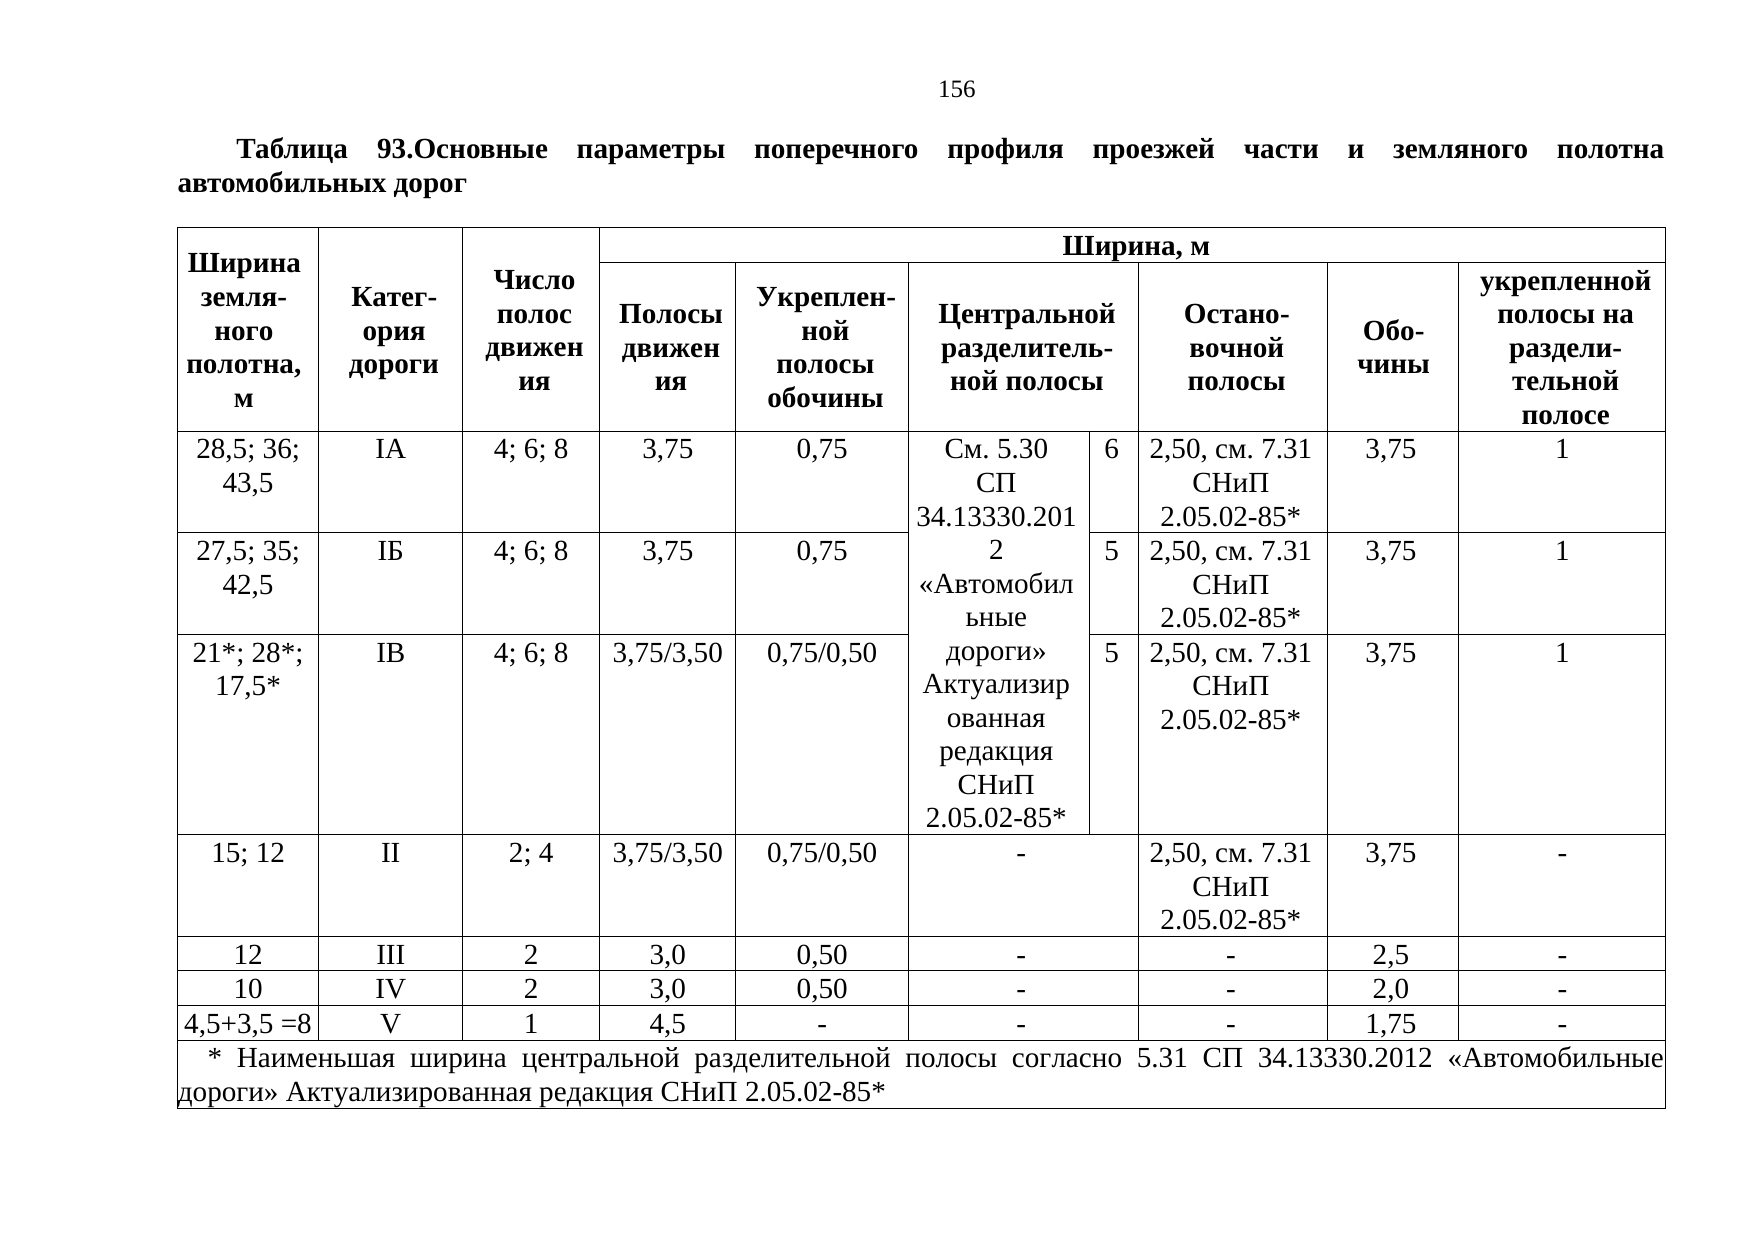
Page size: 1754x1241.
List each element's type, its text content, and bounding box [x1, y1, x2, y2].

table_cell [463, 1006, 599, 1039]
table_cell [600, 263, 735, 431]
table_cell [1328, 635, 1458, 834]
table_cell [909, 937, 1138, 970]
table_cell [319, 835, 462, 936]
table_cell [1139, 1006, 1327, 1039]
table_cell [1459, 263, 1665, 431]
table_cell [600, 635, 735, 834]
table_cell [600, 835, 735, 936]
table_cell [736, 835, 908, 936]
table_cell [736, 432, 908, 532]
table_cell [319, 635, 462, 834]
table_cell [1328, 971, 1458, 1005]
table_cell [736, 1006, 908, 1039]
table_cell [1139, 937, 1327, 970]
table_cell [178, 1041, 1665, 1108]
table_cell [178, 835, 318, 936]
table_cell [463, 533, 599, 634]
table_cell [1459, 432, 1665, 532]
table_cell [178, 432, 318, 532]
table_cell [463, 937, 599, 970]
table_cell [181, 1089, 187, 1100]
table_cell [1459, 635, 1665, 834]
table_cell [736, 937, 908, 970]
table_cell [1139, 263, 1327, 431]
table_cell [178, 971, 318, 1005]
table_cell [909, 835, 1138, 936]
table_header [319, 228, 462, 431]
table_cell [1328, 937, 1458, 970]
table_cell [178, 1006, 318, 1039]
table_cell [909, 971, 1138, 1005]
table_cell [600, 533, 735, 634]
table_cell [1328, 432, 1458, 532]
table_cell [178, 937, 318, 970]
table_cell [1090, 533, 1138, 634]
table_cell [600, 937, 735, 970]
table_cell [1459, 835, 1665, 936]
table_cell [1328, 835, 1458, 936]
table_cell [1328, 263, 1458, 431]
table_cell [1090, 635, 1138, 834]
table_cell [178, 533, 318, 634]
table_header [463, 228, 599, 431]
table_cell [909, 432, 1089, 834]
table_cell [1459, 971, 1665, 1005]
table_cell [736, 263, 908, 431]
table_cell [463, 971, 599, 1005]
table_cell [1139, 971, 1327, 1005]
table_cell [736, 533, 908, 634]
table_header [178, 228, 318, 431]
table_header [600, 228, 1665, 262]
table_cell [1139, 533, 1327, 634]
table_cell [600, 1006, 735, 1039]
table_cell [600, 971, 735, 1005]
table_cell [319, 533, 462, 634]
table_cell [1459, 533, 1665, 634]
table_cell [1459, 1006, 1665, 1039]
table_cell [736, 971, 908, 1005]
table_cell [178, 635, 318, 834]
text Таблица 93.Основные параметры поперечного профиля проезжей части и земляного полотна автомобильных дорог [177, 131, 1665, 198]
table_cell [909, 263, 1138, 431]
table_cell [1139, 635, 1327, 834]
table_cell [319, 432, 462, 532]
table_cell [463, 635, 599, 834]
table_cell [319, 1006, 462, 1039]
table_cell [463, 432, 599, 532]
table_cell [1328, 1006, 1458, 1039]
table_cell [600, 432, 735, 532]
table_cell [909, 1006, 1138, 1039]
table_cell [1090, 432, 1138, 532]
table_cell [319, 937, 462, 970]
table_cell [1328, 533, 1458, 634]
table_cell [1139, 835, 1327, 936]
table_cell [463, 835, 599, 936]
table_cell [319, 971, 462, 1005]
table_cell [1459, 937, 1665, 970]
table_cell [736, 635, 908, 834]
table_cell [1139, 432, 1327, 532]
